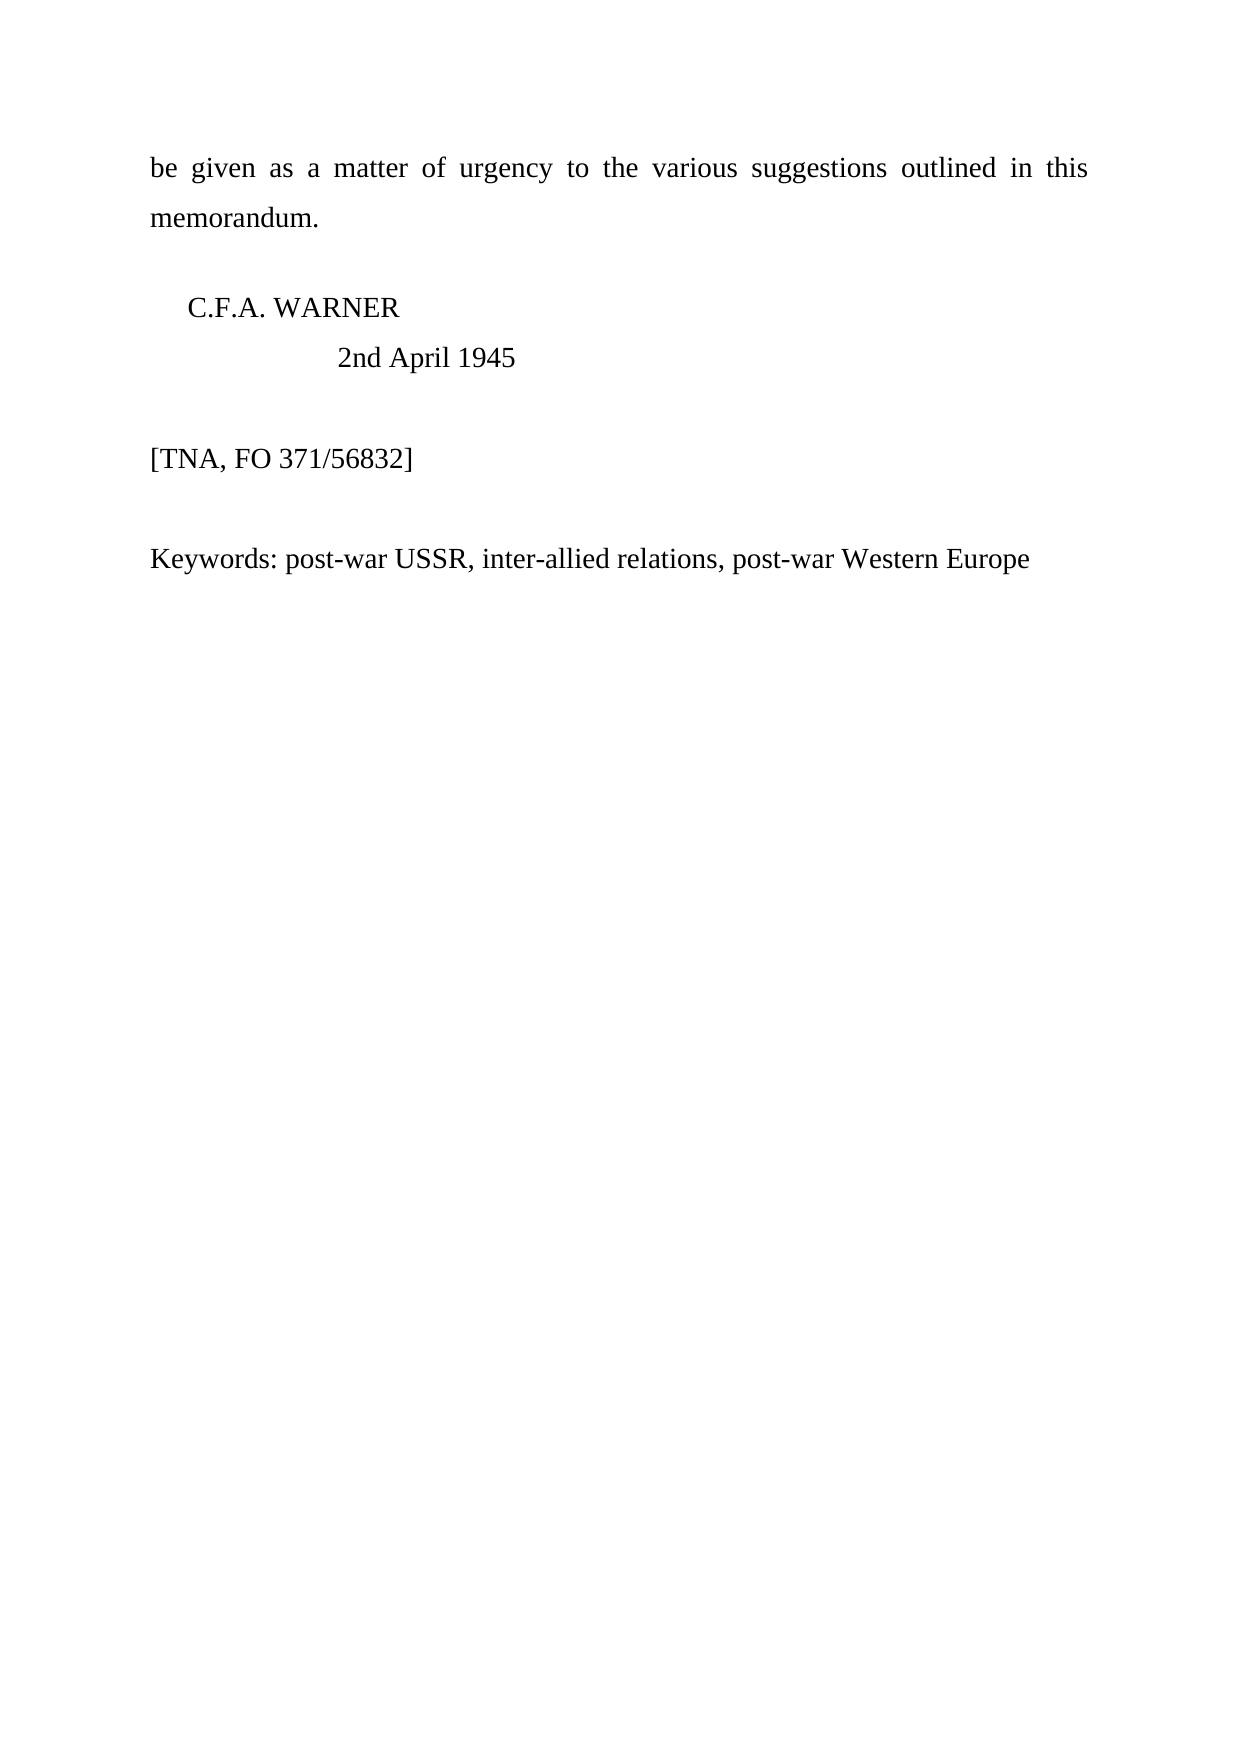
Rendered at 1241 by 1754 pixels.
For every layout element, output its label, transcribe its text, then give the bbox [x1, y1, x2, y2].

text 2nd April 1945 [337, 340, 1090, 374]
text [150, 150, 1090, 234]
text C.F.A. WARNER [187, 290, 1090, 324]
text [TNA, FO 371/56832] [150, 441, 1090, 474]
text Keywords: post-war USSR, inter-allied relations, post-war Western Europe [150, 542, 1090, 575]
